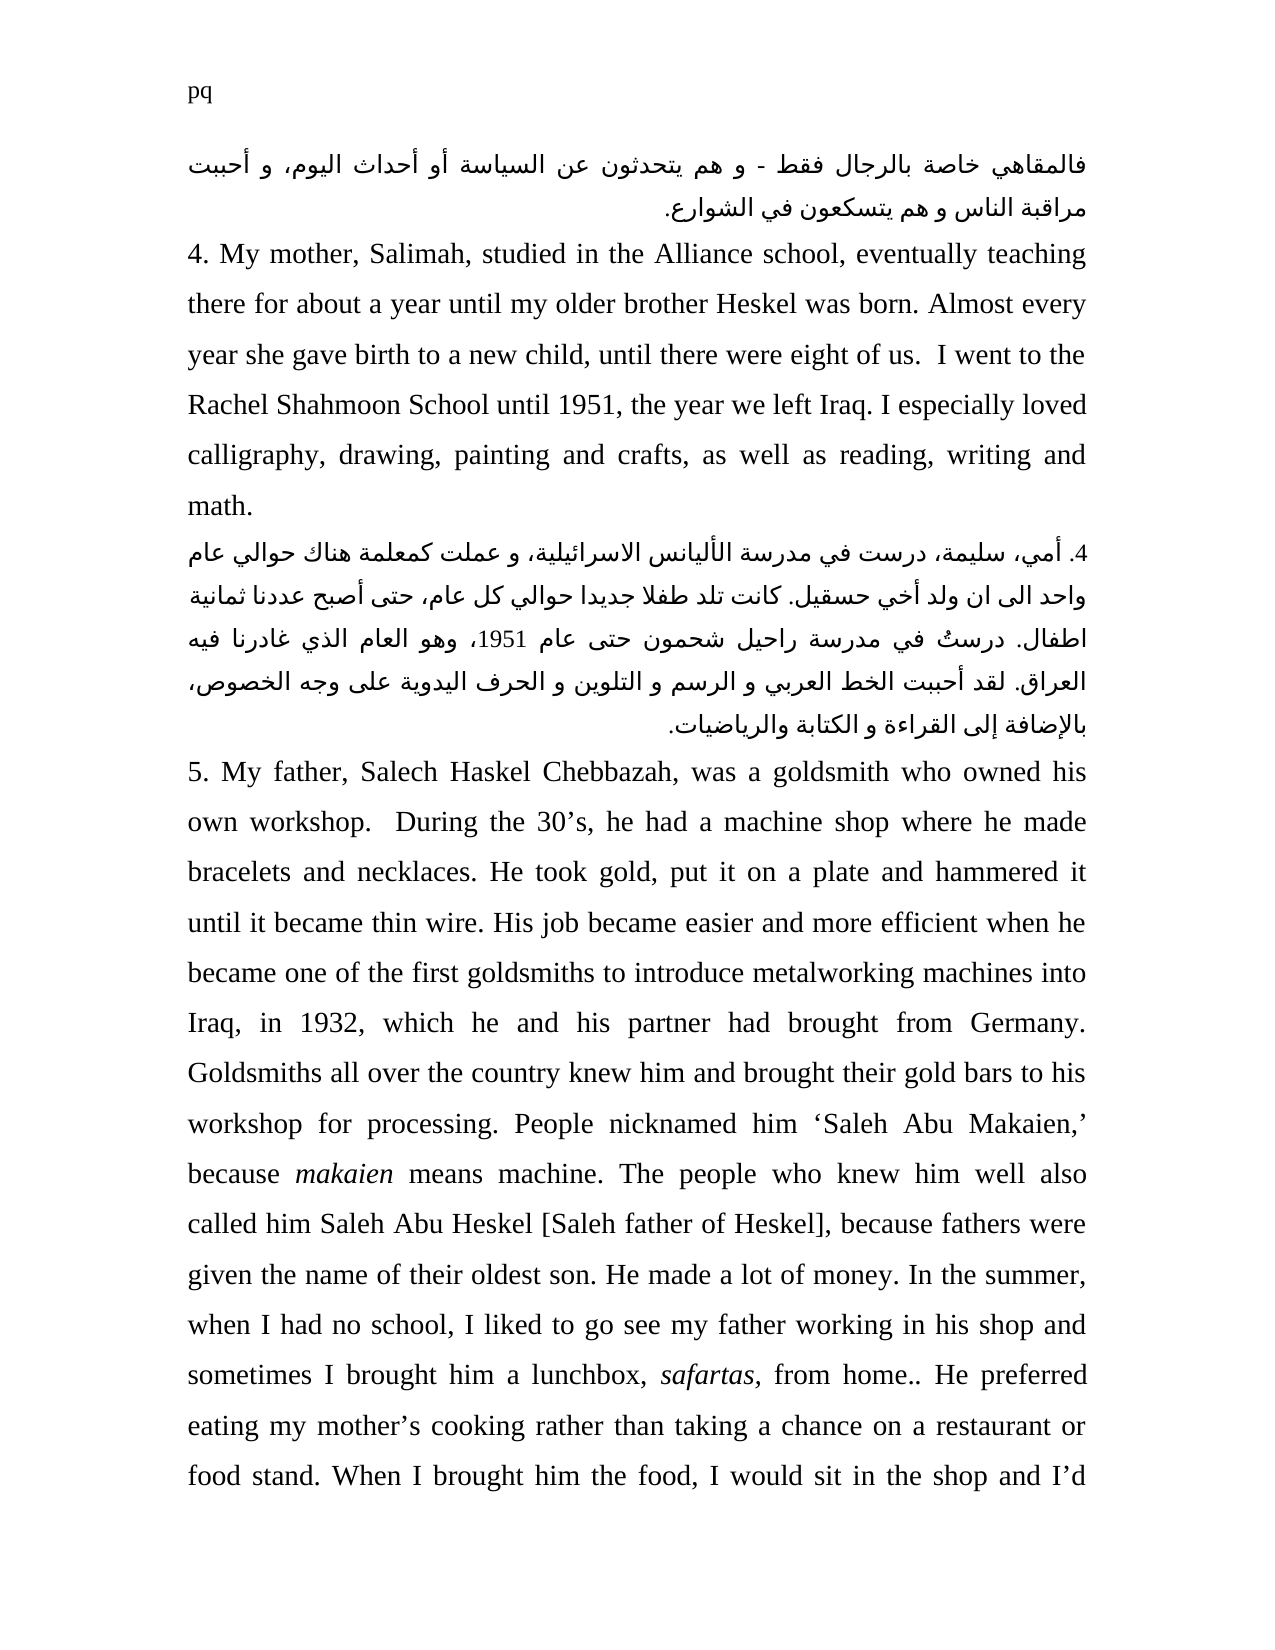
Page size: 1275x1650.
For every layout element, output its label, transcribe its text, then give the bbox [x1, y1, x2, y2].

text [187, 150, 1087, 222]
text 4. My mother, Salimah, studied in the Alliance school, eventually teaching there for about a year until my older brother Heskel was born. Almost every year she gave birth to a new child, until there were eight of us. I went to the Rachel Shahmoon School until 1951, the year we left Iraq. I especially loved calligraphy, drawing, painting and crafts, as well as reading, writing and math. [187, 236, 1087, 521]
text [187, 754, 1087, 1492]
text 4. أمي، سليمة، درست في مدرسة الأليانس الاسرائيلية، و عملت كمعلمة هناك حوالي عام واحد الى ان ولد أخي حسقيل. كانت تلد طفلا جديدا حوالي كل عام، حتى أصبح عددنا ثمانية اطفال. درستُ في مدرسة راحيل شحمون حتى عام 1951، وهو العام الذي غادرنا فيه العراق. لقد أحببت الخط العربي و الرسم و التلوين و الحرف اليدوية على وجه الخصوص، بالإضافة إلى القراءة و الكتابة والرياضيات. [187, 538, 1087, 739]
